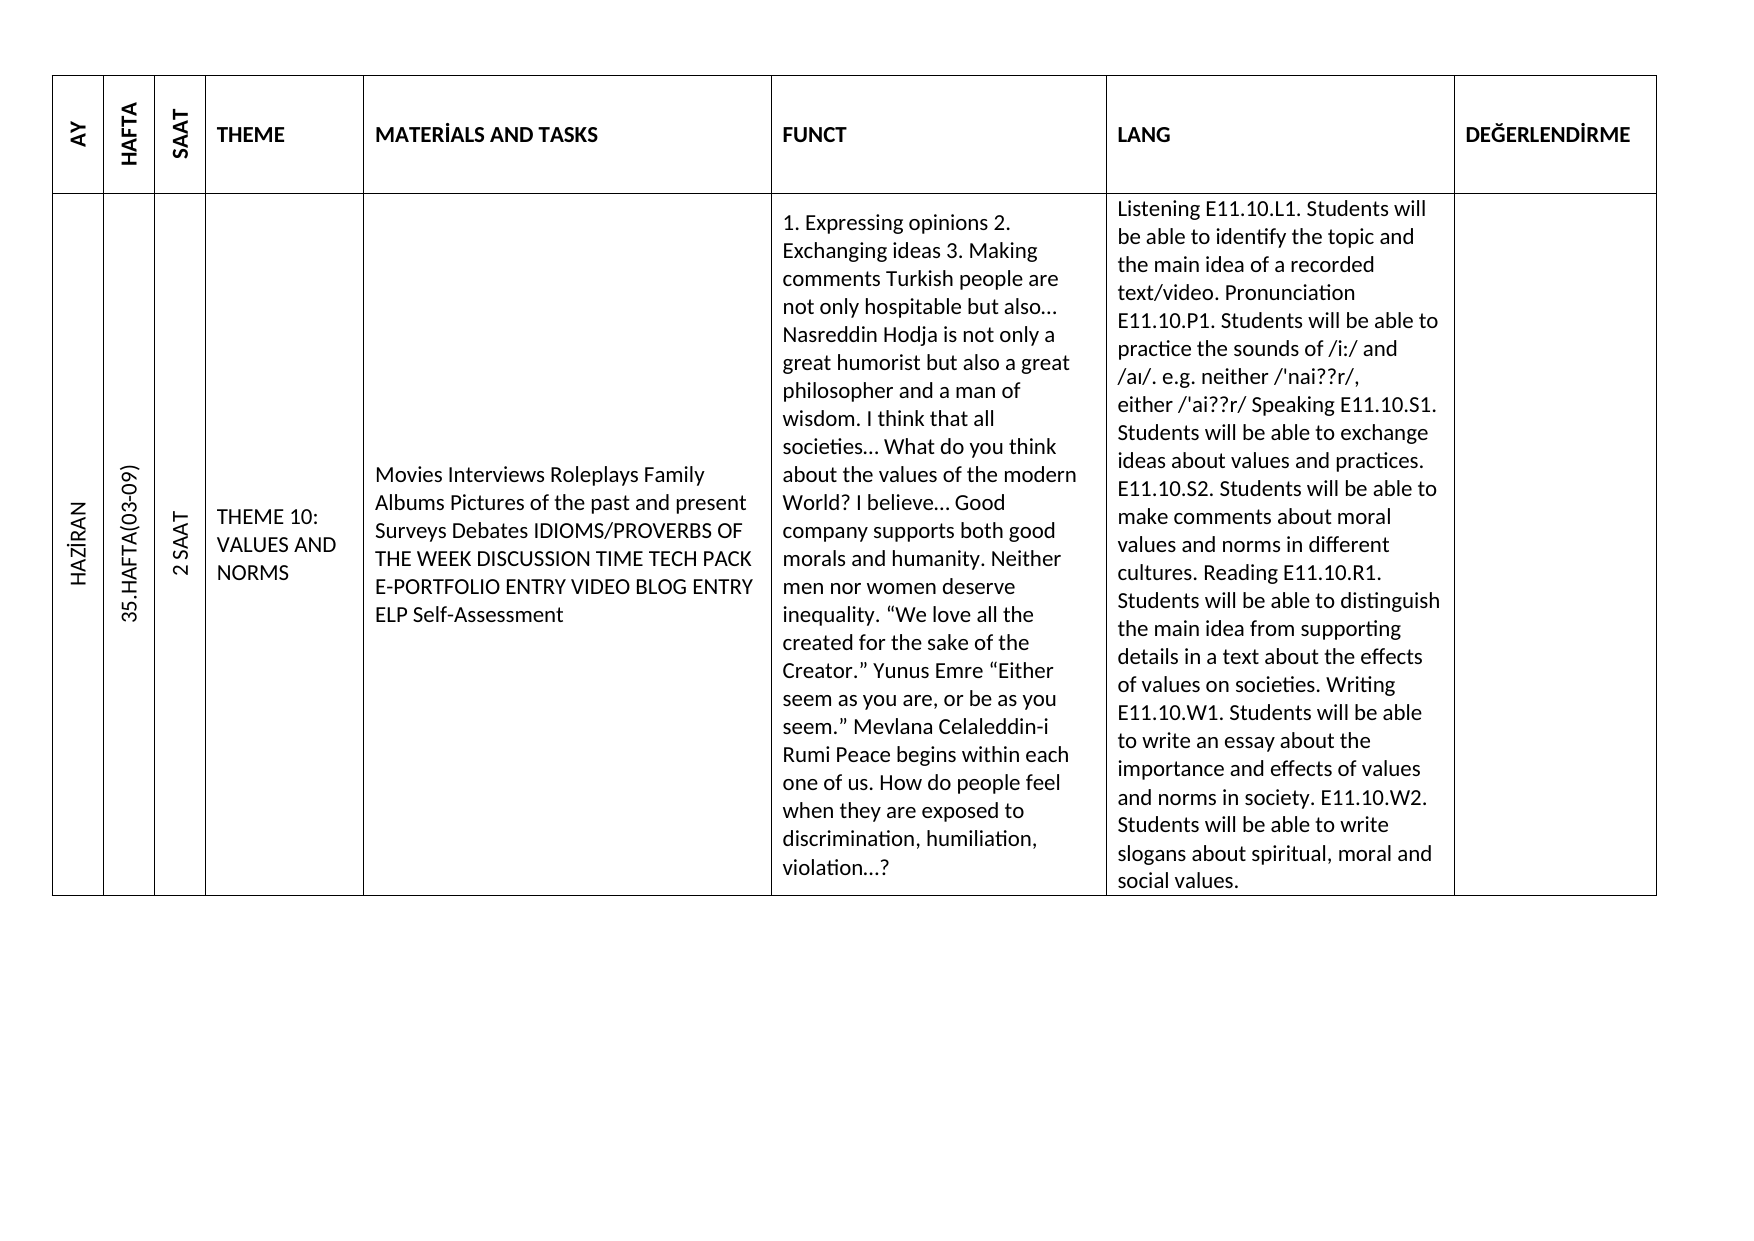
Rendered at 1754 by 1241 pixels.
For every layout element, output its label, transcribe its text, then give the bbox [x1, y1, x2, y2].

table_cell 2 SAAT [155, 194, 205, 895]
table_header SAAT [155, 76, 205, 193]
table_header AY [53, 76, 103, 193]
table_header LANG [1107, 76, 1454, 193]
table_header THEME [206, 76, 363, 193]
table_cell THEME 10: VALUES AND NORMS [206, 194, 363, 895]
table_cell [1455, 194, 1656, 895]
table_header FUNCT [772, 76, 1106, 193]
table_header MATERİALS AND TASKS [364, 76, 771, 193]
table_header HAFTA [104, 76, 154, 193]
table_cell 35.HAFTA(03-09) [104, 194, 154, 895]
table_header DEĞERLENDİRME [1455, 76, 1656, 193]
table_cell HAZİRAN [53, 194, 103, 895]
